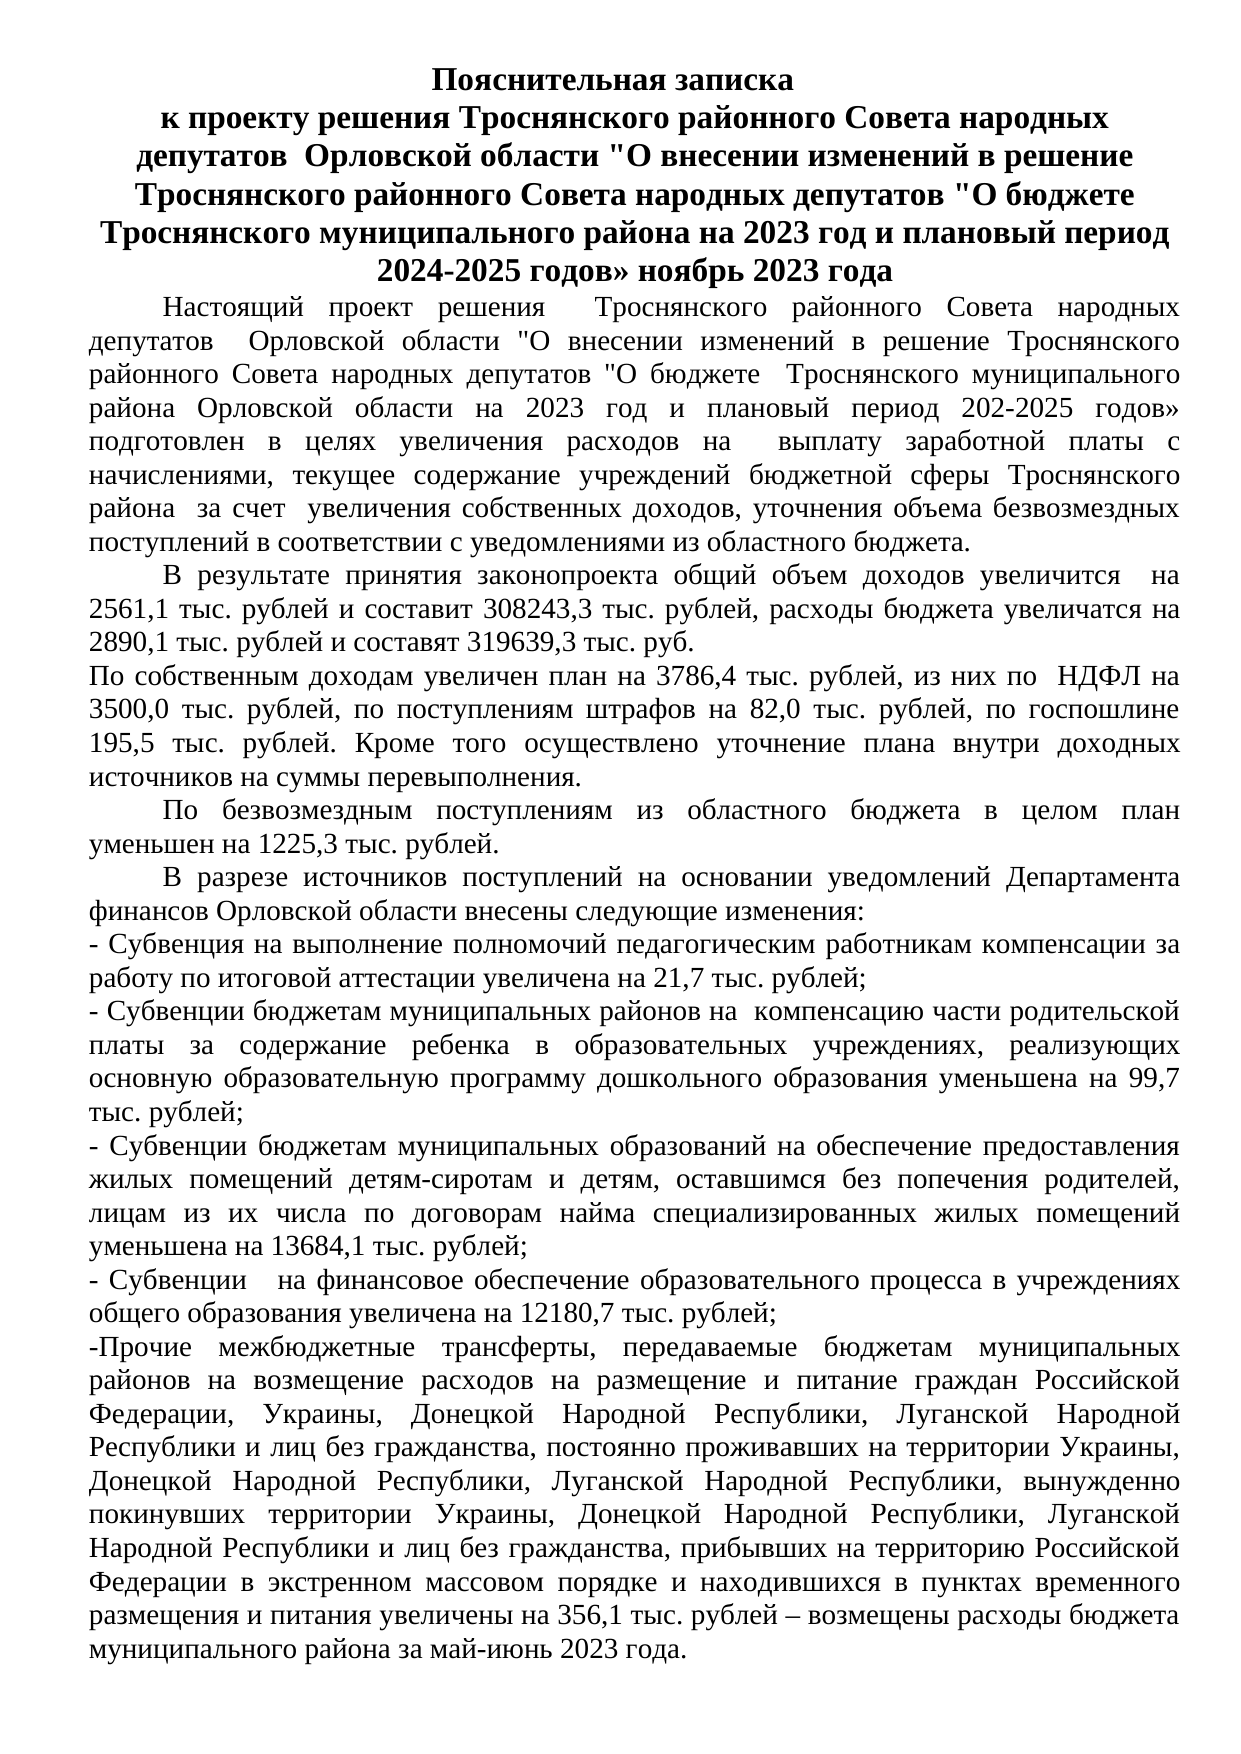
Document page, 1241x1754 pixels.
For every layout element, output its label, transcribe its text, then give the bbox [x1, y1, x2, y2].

text - Субвенции бюджетам муниципальных образований на обеспечение предоставления жилых помещений детям-сиротам и детям, оставшимся без попечения родителей, лицам из их числа по договорам найма специализированных жилых помещений уменьшена на 13684,1 тыс. рублей; [89, 1128, 1181, 1262]
text Настоящий проект решения Троснянского районного Совета народных депутатов Орловской области "О внесении изменений в решение Троснянского районного Совета народных депутатов "О бюджете Троснянского муниципального района Орловской области на 2023 год и плановый период 202-2025 годов» подготовлен в целях увеличения расходов на выплату заработной платы с начислениями, текущее содержание учреждений бюджетной сферы Троснянского района за счет увеличения собственных доходов, уточнения объема безвозмездных поступлений в соответствии с уведомлениями из областного бюджета. [89, 289, 1181, 557]
text к проекту решения Троснянского районного Совета народных депутатов Орловской области "О внесении изменений в решение Троснянского районного Совета народных депутатов "О бюджете Троснянского муниципального района на 2023 год и плановый период 2024-2025 годов» ноябрь 2023 года [89, 97, 1181, 289]
text По безвозмездным поступлениям из областного бюджета в целом план уменьшен на 1225,3 тыс. рублей. [89, 792, 1181, 859]
text - Субвенции на финансовое обеспечение образовательного процесса в учреждениях общего образования увеличена на 12180,7 тыс. рублей; [89, 1262, 1181, 1329]
text -Прочие межбюджетные трансферты, передаваемые бюджетам муниципальных районов на возмещение расходов на размещение и питание граждан Российской Федерации, Украины, Донецкой Народной Республики, Луганской Народной Республики и лиц без гражданства, постоянно проживавших на территории Украины, Донецкой Народной Республики, Луганской Народной Республики, вынужденно покинувших территории Украины, Донецкой Народной Республики, Луганской Народной Республики и лиц без гражданства, прибывших на территорию Российской Федерации в экстренном массовом порядке и находившихся в пунктах временного размещения и питания увеличены на 356,1 тыс. рублей – возмещены расходы бюджета муниципального района за май-июнь 2023 года. [89, 1329, 1181, 1664]
text В разрезе источников поступлений на основании уведомлений Департамента финансов Орловской области внесены следующие изменения: [89, 859, 1181, 926]
text В результате принятия законопроекта общий объем доходов увеличится на 2561,1 тыс. рублей и составит 308243,3 тыс. рублей, расходы бюджета увеличатся на 2890,1 тыс. рублей и составят 319639,3 тыс. руб. [89, 557, 1181, 658]
text По собственным доходам увеличен план на 3786,4 тыс. рублей, из них по НДФЛ на 3500,0 тыс. рублей, по поступлениям штрафов на 82,0 тыс. рублей, по госпошлине 195,5 тыс. рублей. Кроме того осуществлено уточнение плана внутри доходных источников на суммы перевыполнения. [89, 658, 1181, 792]
text - Субвенция на выполнение полномочий педагогическим работникам компенсации за работу по итоговой аттестации увеличена на 21,7 тыс. рублей; [89, 926, 1181, 993]
text - Субвенции бюджетам муниципальных районов на компенсацию части родительской платы за содержание ребенка в образовательных учреждениях, реализующих основную образовательную программу дошкольного образования уменьшена на 99,7 тыс. рублей; [89, 993, 1181, 1128]
text Пояснительная записка [118, 59, 1107, 97]
